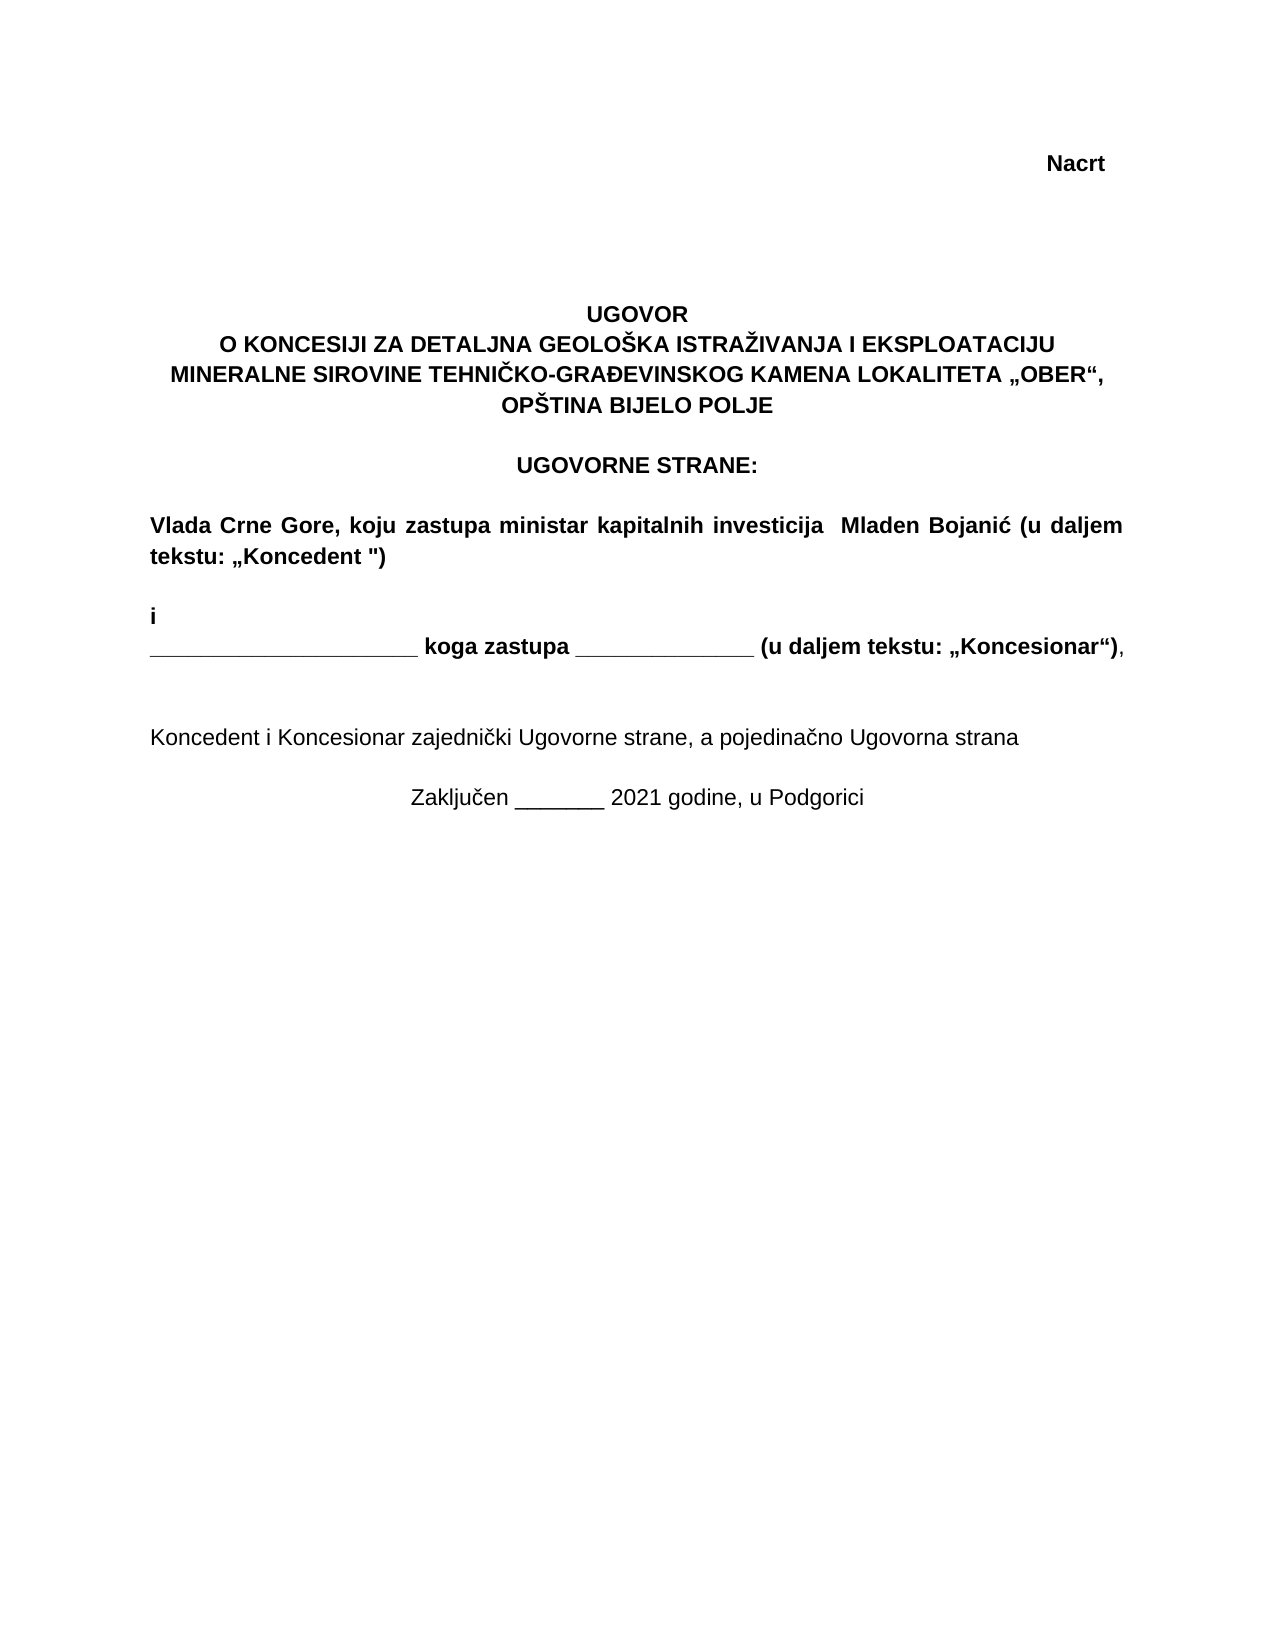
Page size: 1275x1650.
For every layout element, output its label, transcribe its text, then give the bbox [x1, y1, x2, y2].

text O KONCESIJI ZA DETALJNA GEOLOŠKA ISTRAŽIVANJA I EKSPLOATACIJU MINERALNE SIROVINE TEHNIČKO-GRAĐEVINSKOG KAMENA LOKALITETA „OBER“, OPŠTINA BIJELO POLJE [150, 331, 1124, 418]
text UGOVOR [150, 301, 1124, 327]
text i [150, 603, 1124, 629]
text Koncedent i Koncesionar zajednički Ugovorne strane, a pojedinačno Ugovorna strana [150, 724, 1124, 750]
text _____________________ koga zastupa ______________ (u daljem tekstu: „Koncesionar“), [150, 633, 1124, 660]
text UGOVORNE STRANE: [150, 452, 1124, 478]
text Nacrt [150, 150, 1124, 176]
text Zaključen _______ 2021 godine, u Podgorici [150, 784, 1124, 811]
text Vlada Crne Gore, koju zastupa ministar kapitalnih investicija Mladen Bojanić (u daljem tekstu: „Koncedent ") [150, 512, 1124, 569]
